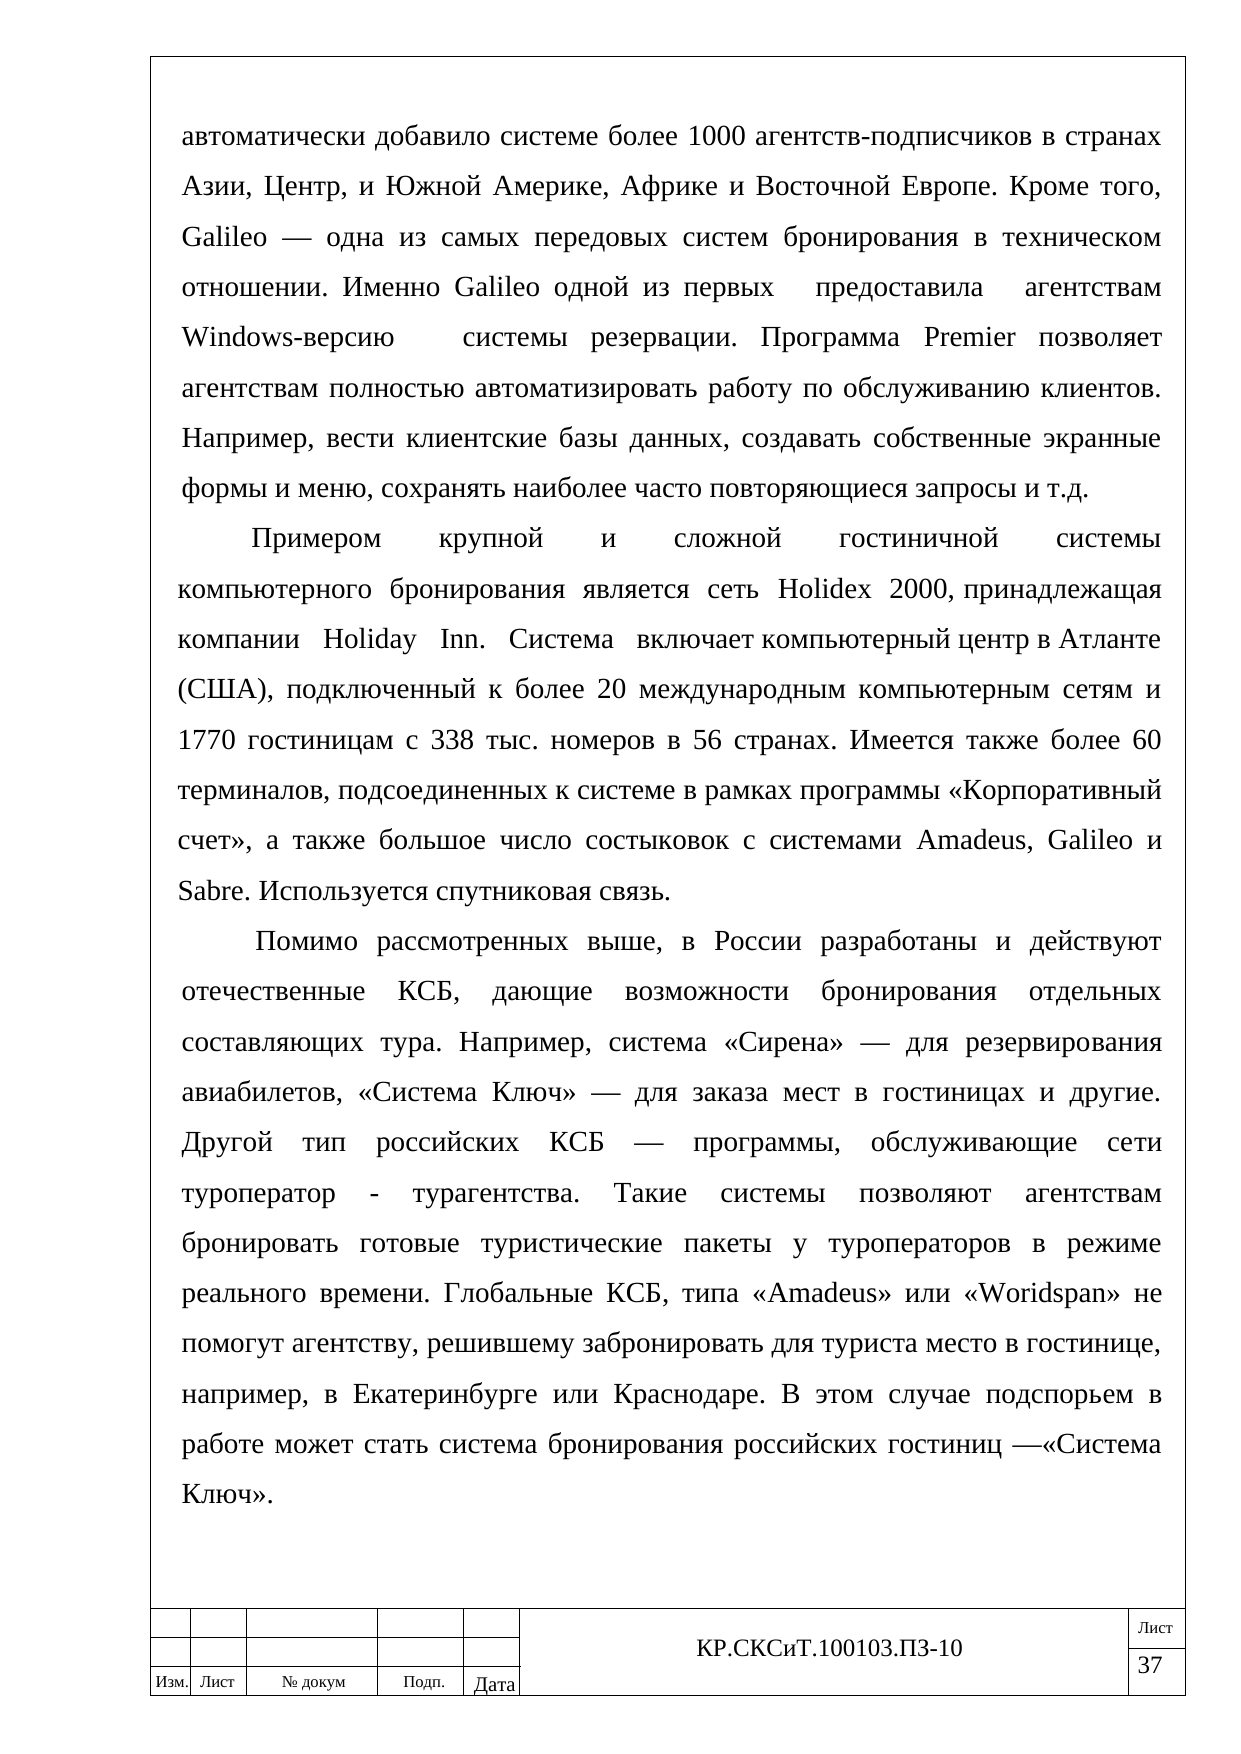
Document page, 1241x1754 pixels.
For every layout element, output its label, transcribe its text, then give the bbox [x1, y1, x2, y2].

text Помимо рассмотренных выше, в России разработаны и действуют отечественные КСБ, дающие возможности бронирования отдельных составляющих тура. Например, система «Сирена» — для резервирования авиабилетов, «Система Ключ» — для заказа мест в гостиницах и другие. Другой тип российских КСБ — программы, обслуживающие сети туроператор - турагентства. Такие системы позволяют агентствам бронировать готовые туристические пакеты у туроператоров в режиме реального времени. Глобальные КСБ, типа «Amadeus» или «Woridspan» не помогут агентству, решившему забронировать для туриста место в гостинице, например, в Екатеринбурге или Краснодаре. В этом случае подспорьем в работе может стать система бронирования российских гостиниц —«Система Ключ». [181, 923, 1162, 1510]
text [181, 118, 1162, 504]
text Примером крупной и сложной гостиничной системы компьютерного бронирования является сеть Holidex 2000, принадлежащая компании Holiday Inn. Система включает компьютерный центр в Атланте (США), подключенный к более 20 международным компьютерным сетям и 1770 гостиницам с 338 тыс. номеров в 56 странах. Имеется также более 60 терминалов, подсоединенных к системе в рамках программы «Корпоративный счет», а также большое число состыковок с системами Amadeus, Galileo и Sabre. Используется спутниковая связь. [177, 521, 1162, 906]
